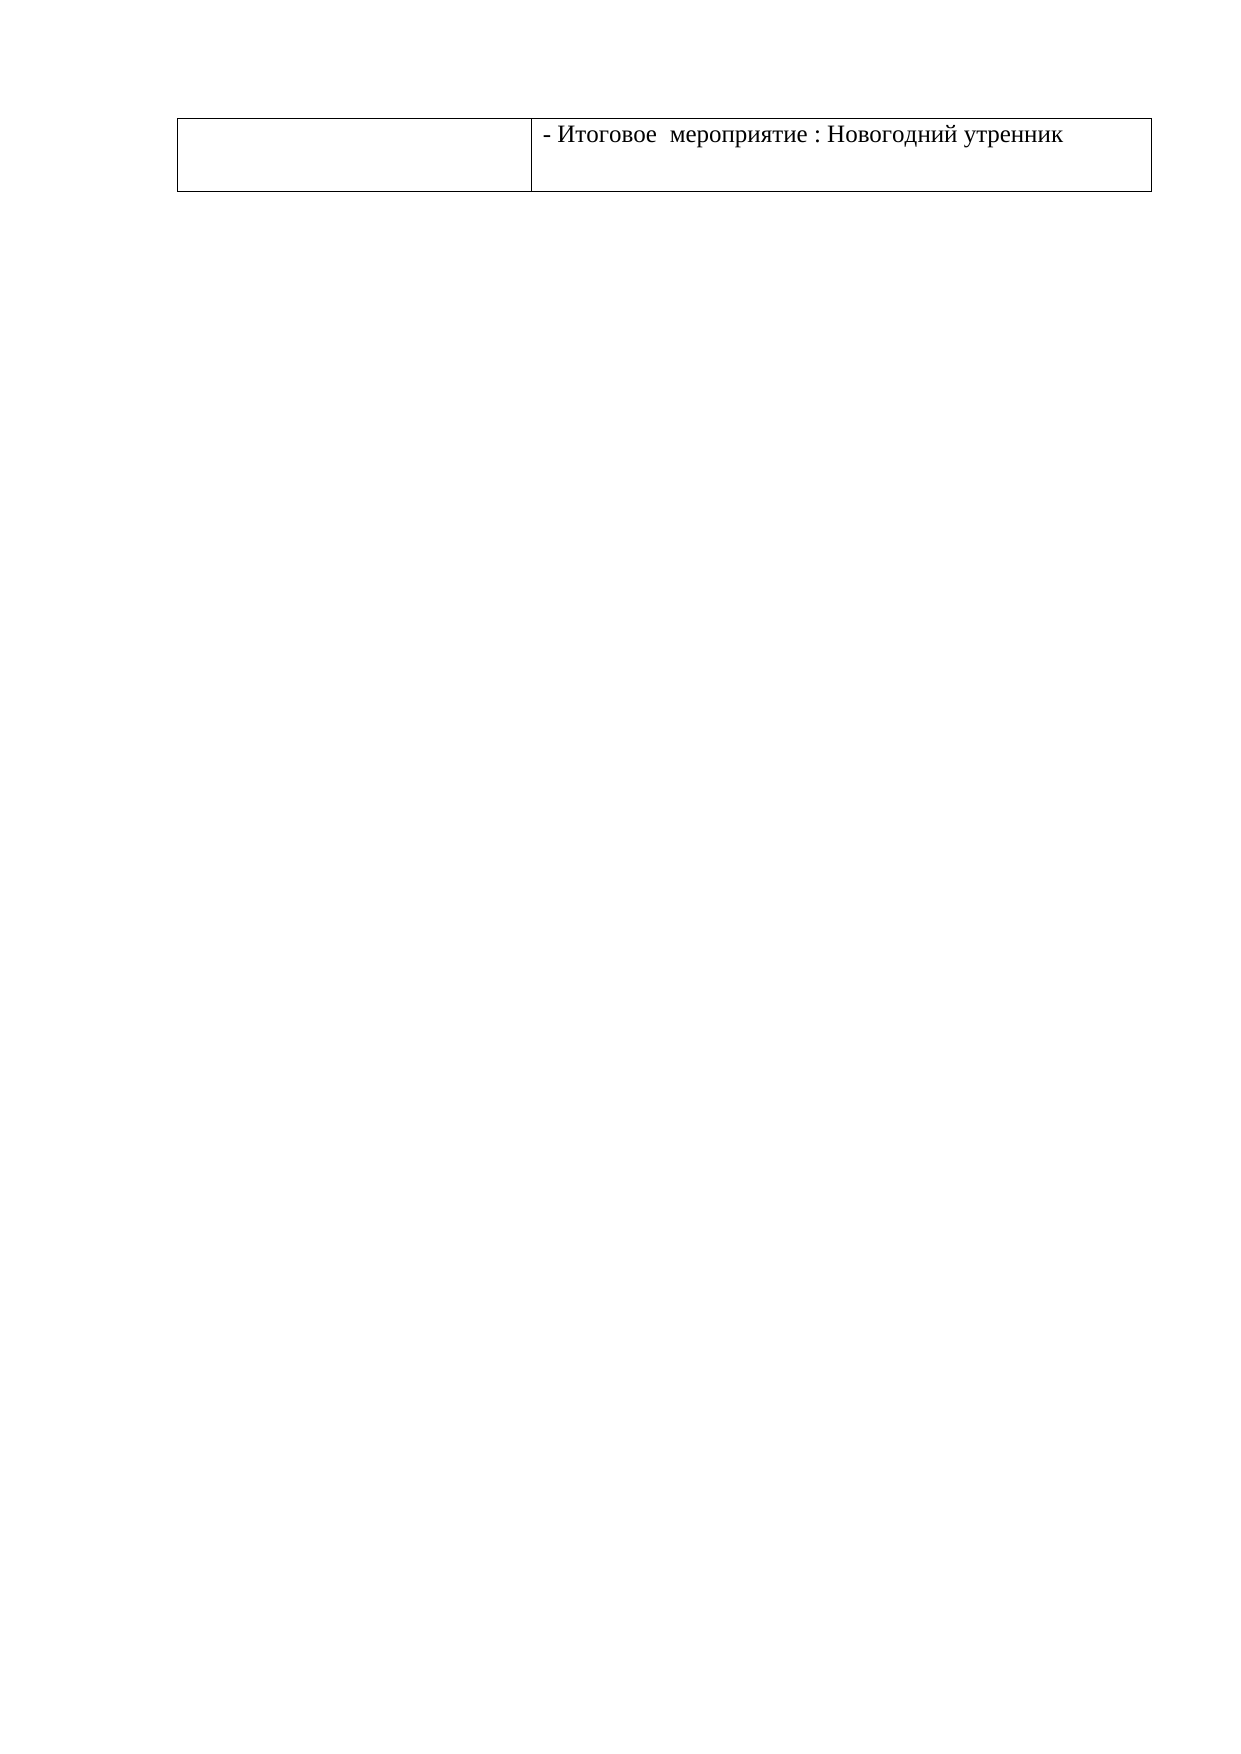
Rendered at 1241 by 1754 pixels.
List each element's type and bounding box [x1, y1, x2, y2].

table_cell [178, 119, 531, 191]
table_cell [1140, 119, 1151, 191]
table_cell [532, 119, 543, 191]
